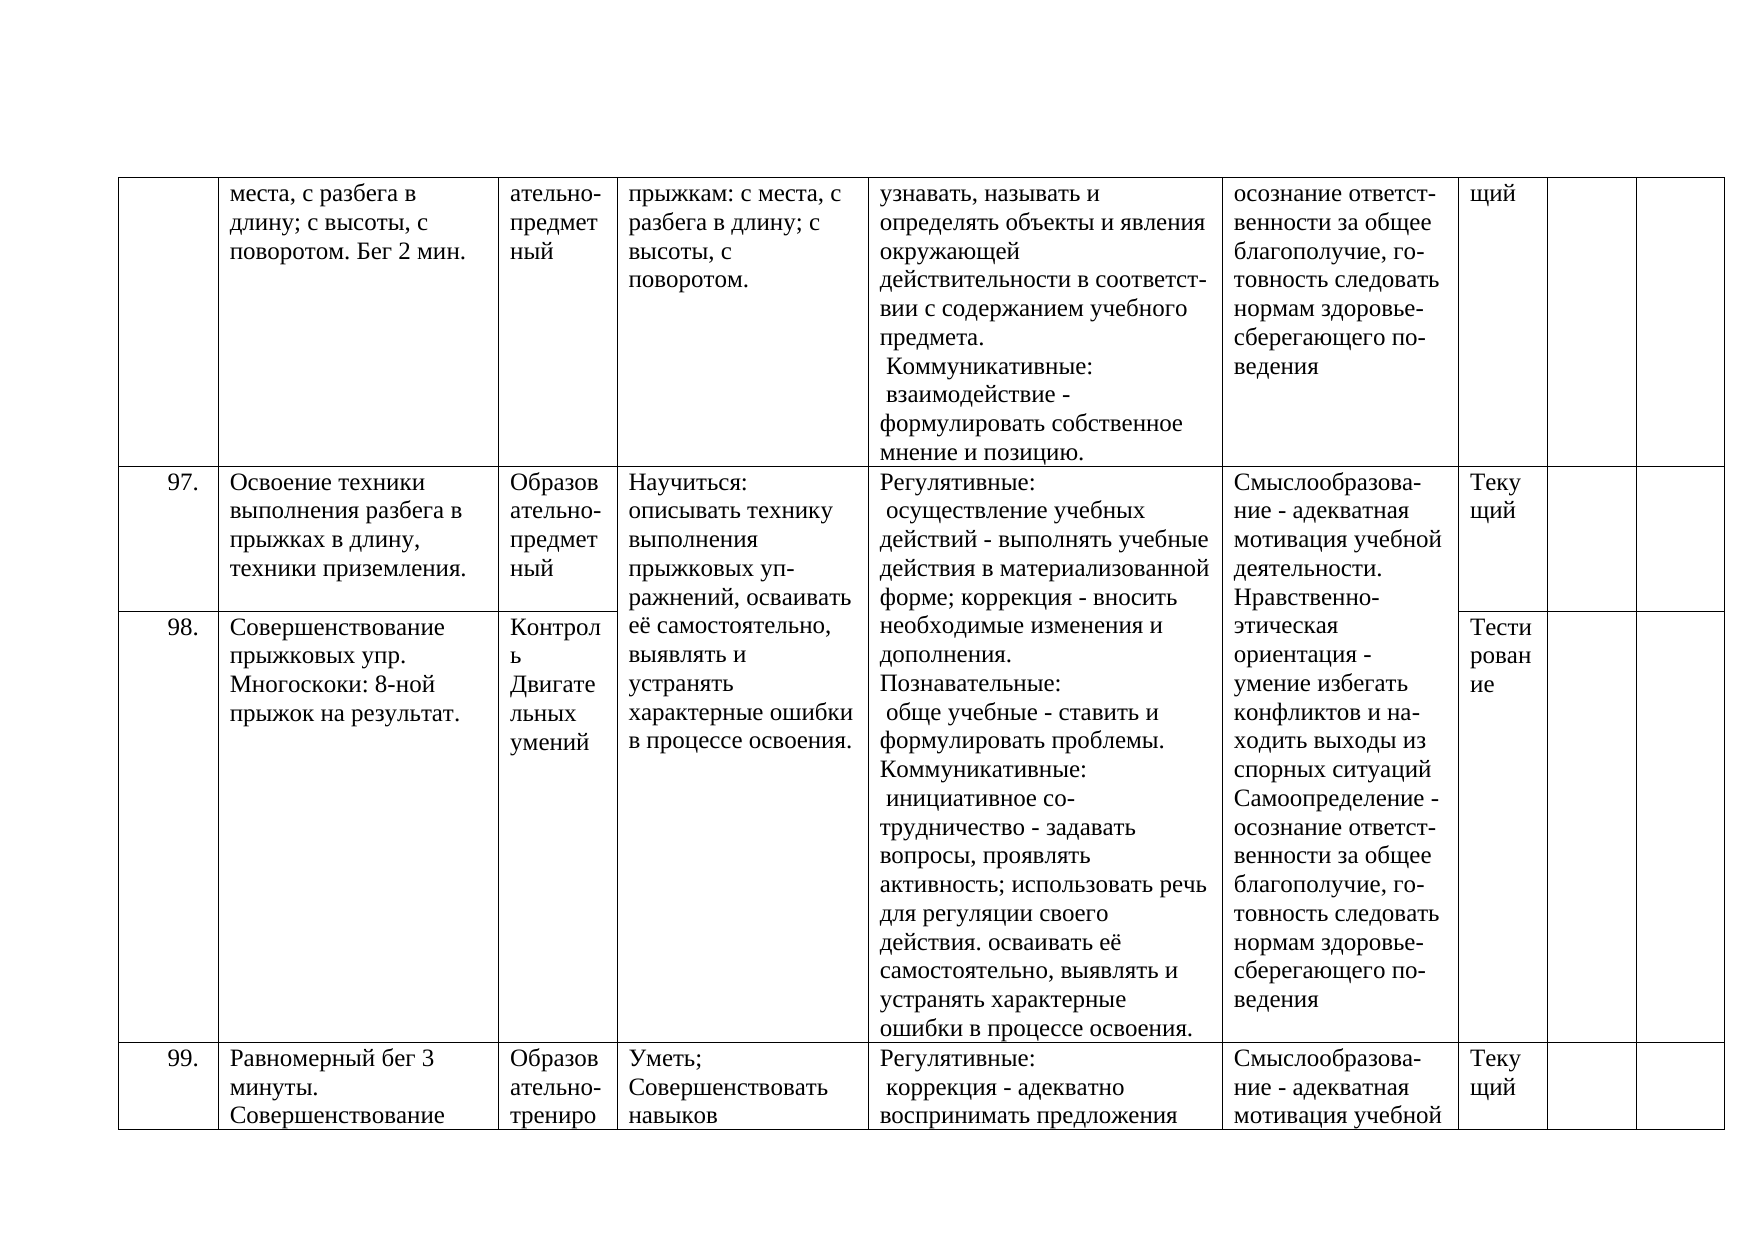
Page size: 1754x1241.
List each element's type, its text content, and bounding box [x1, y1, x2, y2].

table_cell [1637, 612, 1724, 1042]
table_cell [1637, 1043, 1724, 1129]
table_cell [499, 178, 617, 466]
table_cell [618, 1043, 868, 1129]
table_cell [219, 1043, 498, 1129]
table_cell Контроль Двигательных умений [499, 612, 617, 1042]
table_cell [1548, 467, 1636, 611]
table_cell Тестирование [1459, 612, 1547, 1042]
table_cell Смыслообразова-ние - адекватная мотивация учебной деятельности. Нравственно-этическая ориентация - умение избегать конфликтов и находить выходы из спорных ситуаций Самоопределение - осознание ответственности за общее благополучие, готовность следовать нормам здоровье- сберегающего поведения [1223, 467, 1458, 1042]
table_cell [1223, 1043, 1458, 1129]
table_cell [1548, 1043, 1636, 1129]
table_cell [119, 467, 218, 611]
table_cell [219, 178, 498, 466]
table_cell [1548, 612, 1636, 1042]
table_cell Регулятивные: осуществление учебных действий - выполнять учебные действия в материализованной форме; коррекция - вносить необходимые изменения и дополнения. Познавательные: обще учебные - ставить и формулировать проблемы. Коммуникативные: инициативное сотрудничество - задавать вопросы, проявлять активность; использовать речь для регуляции своего действия. осваивать её самостоятельно, выявлять и устранять характерные ошибки в процессе освоения. [869, 467, 1222, 1042]
table_cell Освоение техники выполнения разбега в прыжках в длину, техники приземления. [219, 467, 498, 611]
table_cell Совершенствование прыжковых упр. Многоскоки: 8-ной прыжок на результат. [219, 612, 498, 1042]
table_cell [1548, 178, 1636, 466]
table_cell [869, 1043, 1222, 1129]
table_cell [119, 1043, 218, 1129]
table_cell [618, 178, 868, 466]
table_cell [119, 178, 218, 466]
table_cell Текущий [1459, 1043, 1547, 1129]
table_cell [499, 1043, 617, 1129]
table_cell [119, 612, 218, 1042]
table_cell Текущий [1459, 178, 1547, 466]
table_cell Образовательно-предметный [499, 467, 617, 611]
table_cell Научиться: описывать технику выполнения прыжковых упражнений, осваивать её самостоятельно, выявлять и устранять характерные ошибки в процессе освоения. [618, 467, 868, 1042]
table_cell Текущий [1459, 467, 1547, 611]
table_cell [1637, 178, 1724, 466]
table_cell [1637, 467, 1724, 611]
